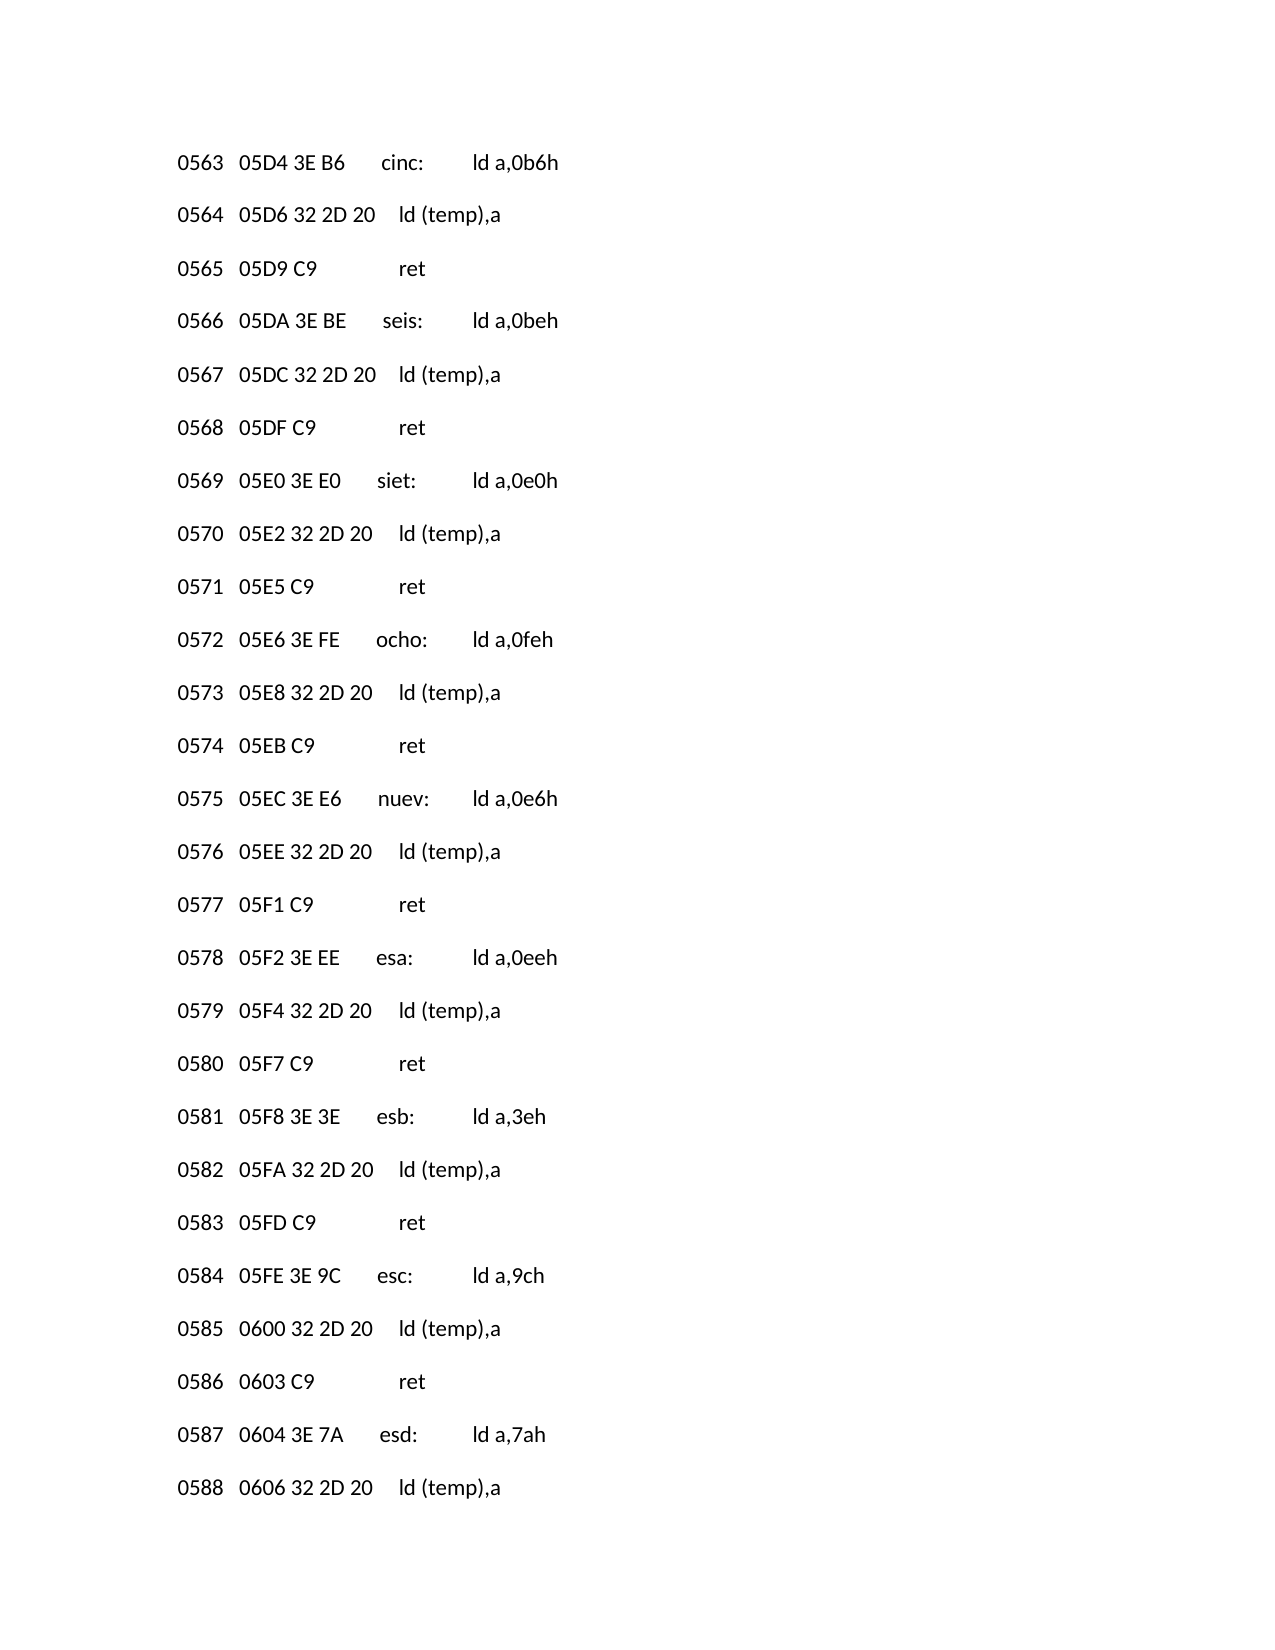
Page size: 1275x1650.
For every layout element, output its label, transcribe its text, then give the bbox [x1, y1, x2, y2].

text 0586 0603 C9 ret [177, 1367, 1098, 1395]
text 0585 0600 32 2D 20 ld (temp),a [177, 1314, 1098, 1342]
text 0582 05FA 32 2D 20 ld (temp),a [177, 1155, 1098, 1183]
text 0568 05DF C9 ret [177, 413, 1098, 441]
text 0574 05EB C9 ret [177, 731, 1098, 759]
text 0571 05E5 C9 ret [177, 572, 1098, 600]
text 0573 05E8 32 2D 20 ld (temp),a [177, 678, 1098, 706]
text 0576 05EE 32 2D 20 ld (temp),a [177, 837, 1098, 865]
text 0563 05D4 3E B6 cinc: ld a,0b6h [177, 148, 1098, 176]
text 0581 05F8 3E 3E esb: ld a,3eh [177, 1102, 1098, 1130]
text 0566 05DA 3E BE seis: ld a,0beh [177, 307, 1098, 335]
text 0575 05EC 3E E6 nuev: ld a,0e6h [177, 784, 1098, 812]
text 0564 05D6 32 2D 20 ld (temp),a [177, 201, 1098, 229]
text 0565 05D9 C9 ret [177, 254, 1098, 282]
text 0580 05F7 C9 ret [177, 1049, 1098, 1077]
text 0587 0604 3E 7A esd: ld a,7ah [177, 1420, 1098, 1448]
text 0570 05E2 32 2D 20 ld (temp),a [177, 519, 1098, 547]
text 0567 05DC 32 2D 20 ld (temp),a [177, 360, 1098, 388]
text 0579 05F4 32 2D 20 ld (temp),a [177, 996, 1098, 1024]
text 0583 05FD C9 ret [177, 1208, 1098, 1236]
text 0578 05F2 3E EE esa: ld a,0eeh [177, 943, 1098, 971]
text 0588 0606 32 2D 20 ld (temp),a [177, 1473, 1098, 1501]
text 0572 05E6 3E FE ocho: ld a,0feh [177, 625, 1098, 653]
text 0577 05F1 C9 ret [177, 890, 1098, 918]
text 0569 05E0 3E E0 siet: ld a,0e0h [177, 466, 1098, 494]
text 0584 05FE 3E 9C esc: ld a,9ch [177, 1261, 1098, 1289]
